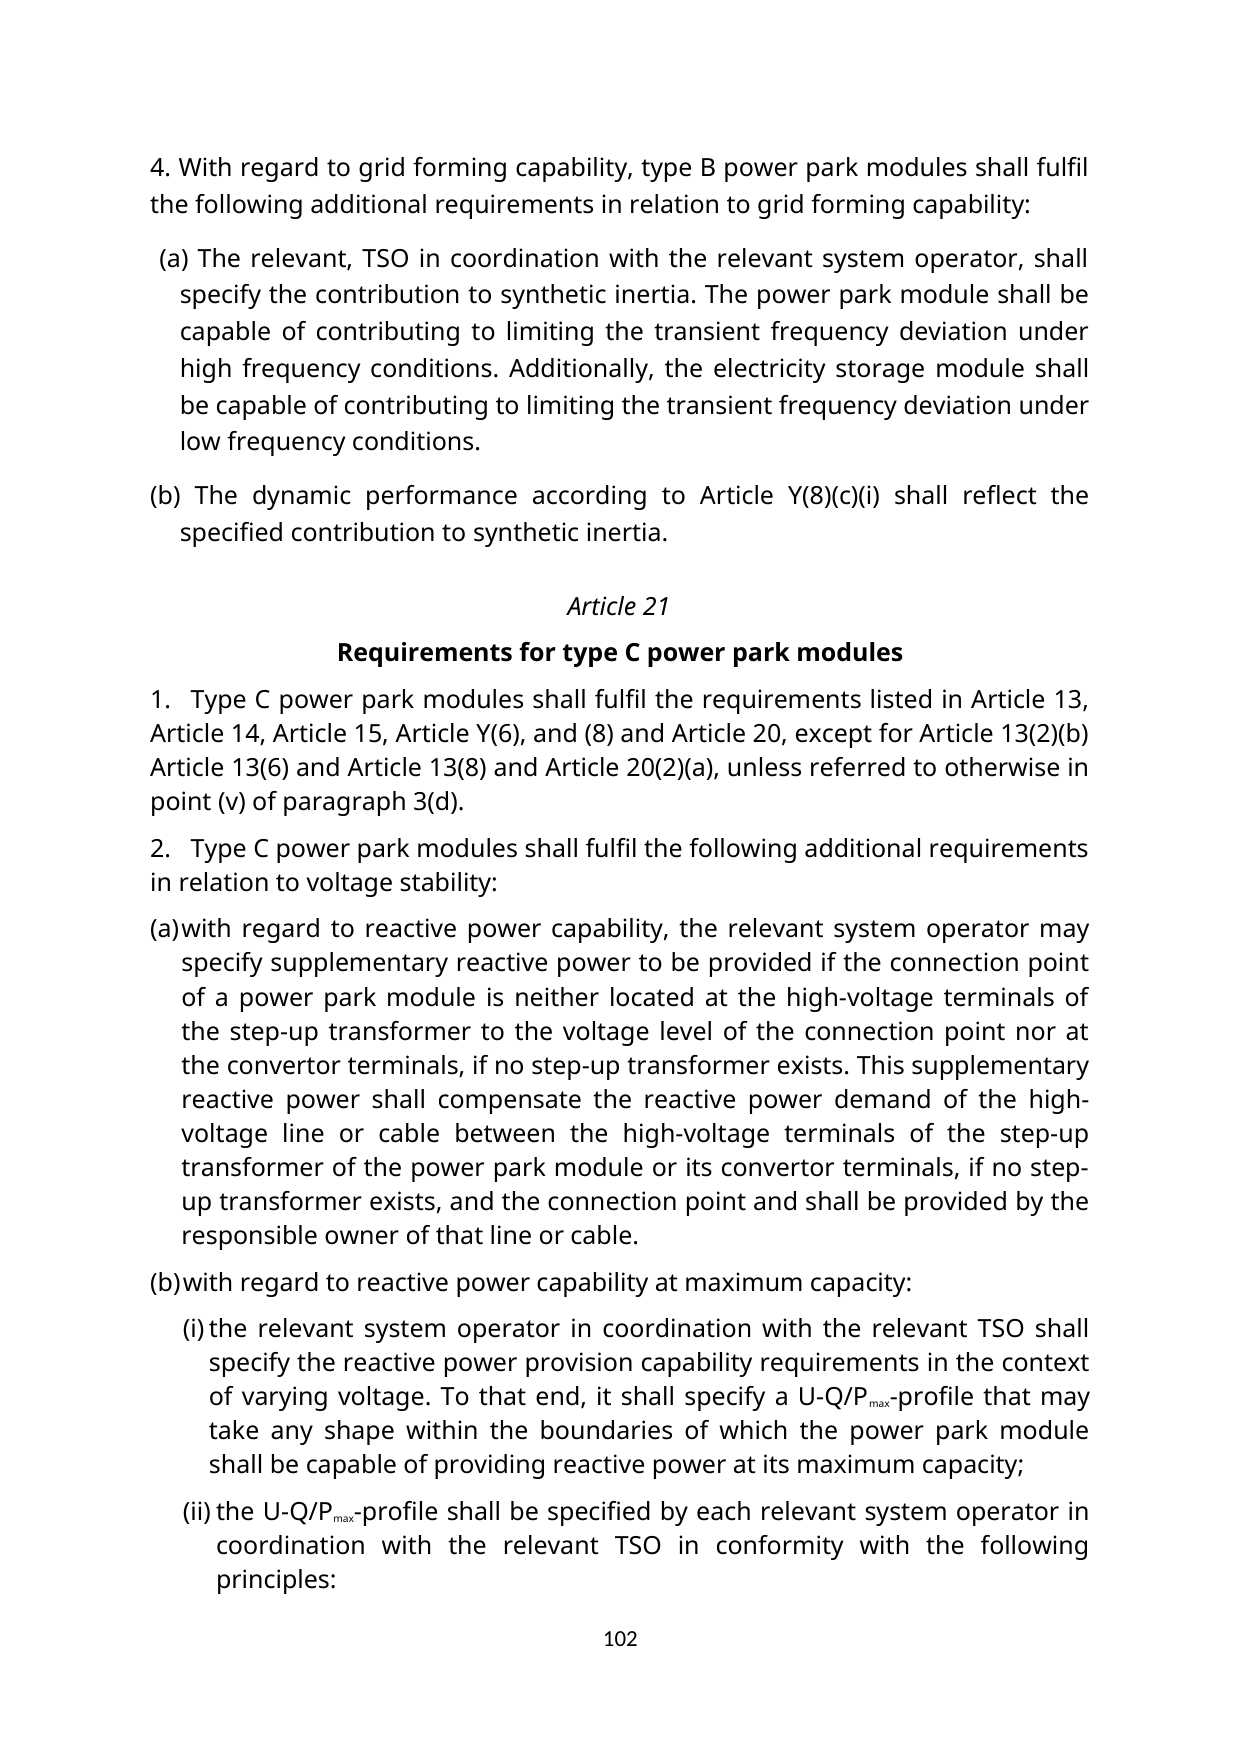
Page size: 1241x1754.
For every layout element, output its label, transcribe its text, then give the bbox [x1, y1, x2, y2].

subtitle Article 21 [150, 588, 1090, 623]
table_header (b) [150, 1252, 183, 1596]
text 2. Type C power park modules shall fulfil the following additional requirements in relation to voltage stability: [150, 830, 1090, 898]
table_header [183, 1252, 1090, 1596]
text (b) The dynamic performance according to Article Y(8)(c)(i) shall reflect the specified contribution to synthetic inertia. [150, 477, 1090, 548]
text (a) The relevant, TSO in coordination with the relevant system operator, shall specify the contribution to synthetic inertia. The power park module shall be capable of contributing to limiting the transient frequency deviation under high frequency conditions. Additionally, the electricity storage module shall be capable of contributing to limiting the transient frequency deviation under low frequency conditions. [150, 240, 1090, 458]
text Requirements for type C power park modules [150, 635, 1090, 669]
text 4. With regard to grid forming capability, type B power park modules shall fulfil the following additional requirements in relation to grid forming capability: [150, 150, 1090, 221]
table_header (a) [150, 899, 181, 1252]
text 1. Type C power park modules shall fulfil the requirements listed in Article 13, Article 14, Article 15, Article Y(6), and (8) and Article 20, except for Article 13(2)(b) Article 13(6) and Article 13(8) and Article 20(2)(a), unless referred to otherwise in point (v) of paragraph 3(d). [150, 682, 1090, 818]
table_header with regard to reactive power capability, the relevant system operator may specify supplementary reactive power to be provided if the connection point of a power park module is neither located at the high-voltage terminals of the step-up transformer to the voltage level of the connection point nor at the convertor terminals, if no step-up transformer exists. This supplementary reactive power shall compensate the reactive power demand of the high-voltage line or cable between the high-voltage terminals of the step-up transformer of the power park module or its convertor terminals, if no step-up transformer exists, and the connection point and shall be provided by the responsible owner of that line or cable. [181, 899, 1090, 1252]
